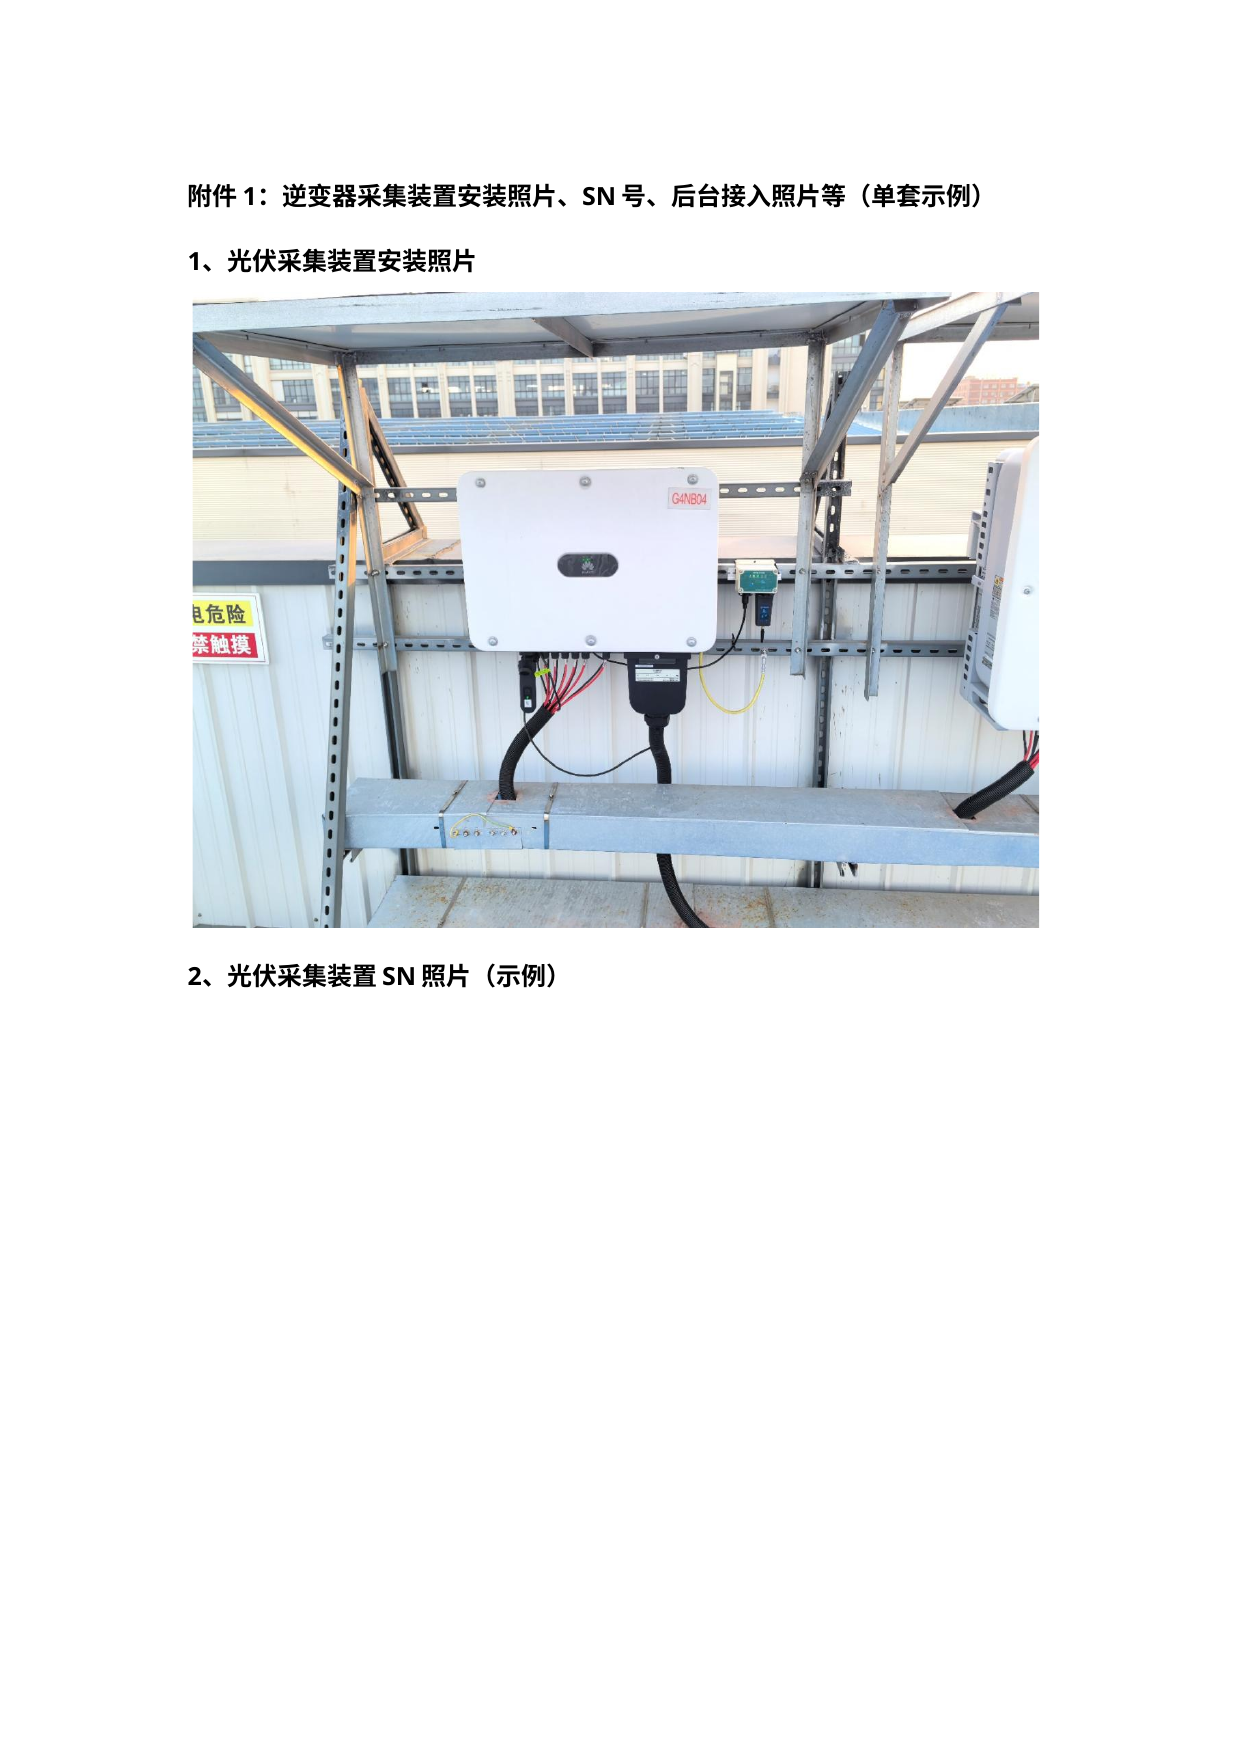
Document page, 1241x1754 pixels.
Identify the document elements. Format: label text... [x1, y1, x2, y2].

text 1、光伏采集装置安装照片 [187, 227, 1053, 292]
picture [192, 292, 1040, 928]
text 附件1：逆变器采集装置安装照片、SN号、后台接入照片等（单套示例） [187, 162, 1053, 227]
text 2、光伏采集装置SN照片（示例） [187, 942, 1053, 1007]
